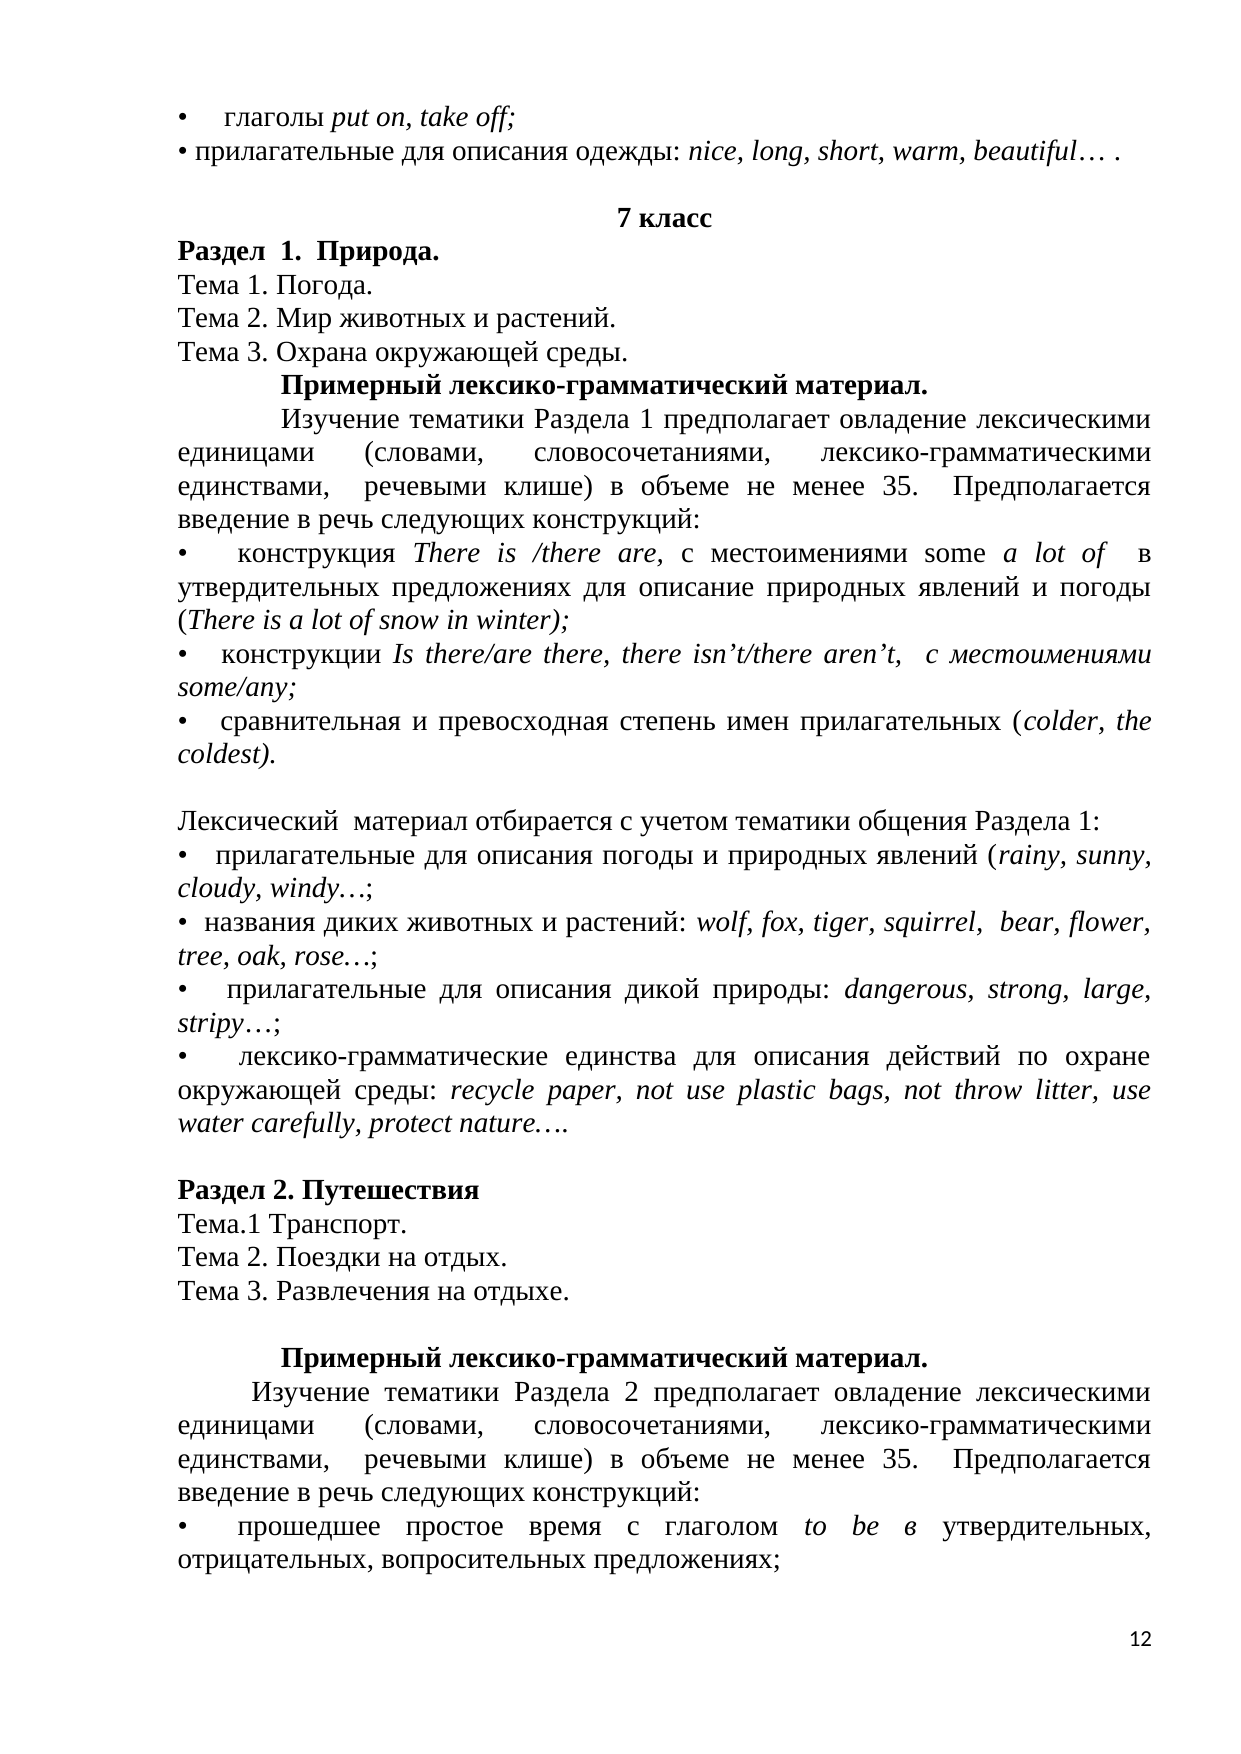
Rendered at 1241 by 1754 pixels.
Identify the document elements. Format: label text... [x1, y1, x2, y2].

text Раздел 2. Путешествия [177, 1172, 1152, 1206]
text Лексический материал отбирается с учетом тематики общения Раздела 1: [177, 803, 1152, 837]
text • сравнительная и превосходная степень имен прилагательных (colder, the coldest). [177, 703, 1152, 770]
text 7 класс [177, 200, 1152, 233]
text Тема.1 Транспорт. [177, 1206, 1152, 1239]
text Изучение тематики Раздела 1 предполагает овладение лексическими единицами (словами, словосочетаниями, лексико-грамматическими единствами, речевыми клише) в объеме не менее 35. Предполагается введение в речь следующих конструкций: [177, 401, 1152, 535]
text Тема 2. Поездки на отдых. [177, 1239, 1152, 1273]
text • лексико-грамматические единства для описания действий по охране окружающей среды: recycle paper, not use plastic bags, not throw litter, use water carefully, protect nature…. [177, 1038, 1152, 1139]
text • конструкции Is there/are there, there isn’t/there aren’t, с местоимениями some/any; [177, 636, 1152, 703]
text • названия диких животных и растений: wolf, fox, tiger, squirrel, bear, flower, tree, oak, rose…; [177, 904, 1152, 971]
text • прилагательные для описания дикой природы: dangerous, strong, large, stripy…; [177, 971, 1152, 1038]
text • прошедшее простое время с глаголом to be в утвердительных, отрицательных, вопросительных предложениях; [177, 1508, 1152, 1575]
text • глаголы put on, take off; [177, 99, 1152, 133]
text Раздел 1. Природа. [177, 233, 1152, 267]
text Тема 3. Охрана окружающей среды. [177, 334, 1152, 367]
text • прилагательные для описания погоды и природных явлений (rainy, sunny, cloudy, windy…; [177, 837, 1152, 904]
text Тема 2. Мир животных и растений. [177, 300, 1152, 334]
text Примерный лексико-грамматический материал. [177, 1340, 1152, 1374]
text Тема 1. Погода. [177, 267, 1152, 300]
text Примерный лексико-грамматический материал. [177, 367, 1152, 401]
text • прилагательные для описания одежды: nice, long, short, warm, beautiful… . [177, 133, 1152, 166]
text • конструкция There is /there are, с местоимениями some a lot of в утвердительных предложениях для описание природных явлений и погоды (There is a lot of snow in winter); [177, 535, 1152, 636]
text Тема 3. Развлечения на отдыхе. [177, 1273, 1152, 1307]
text Изучение тематики Раздела 2 предполагает овладение лексическими единицами (словами, словосочетаниями, лексико-грамматическими единствами, речевыми клише) в объеме не менее 35. Предполагается введение в речь следующих конструкций: [177, 1374, 1152, 1508]
